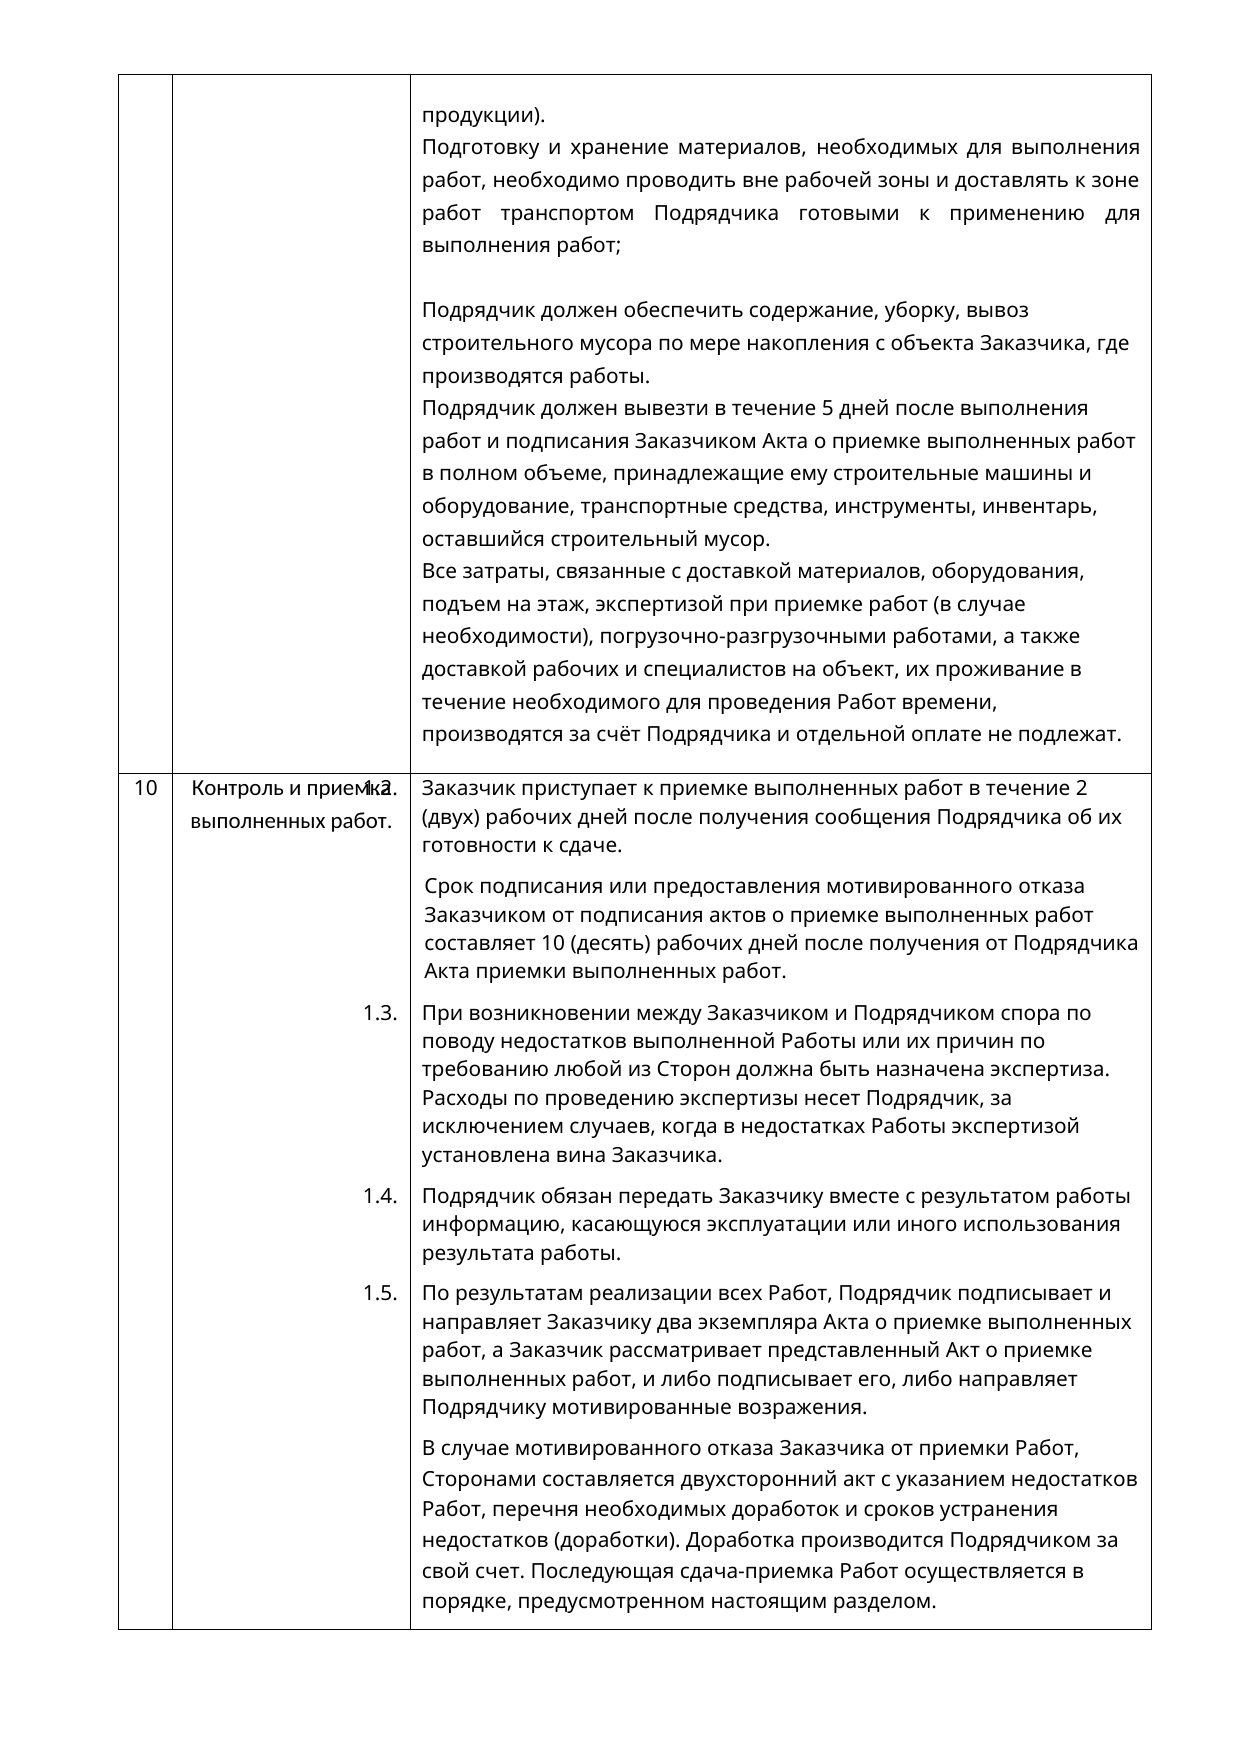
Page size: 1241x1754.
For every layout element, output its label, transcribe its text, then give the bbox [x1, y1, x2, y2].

table_cell 10 [119, 774, 172, 1629]
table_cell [411, 774, 1151, 1629]
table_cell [173, 774, 410, 1629]
table_cell 9 [119, 75, 172, 772]
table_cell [173, 75, 410, 772]
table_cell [411, 75, 1151, 772]
